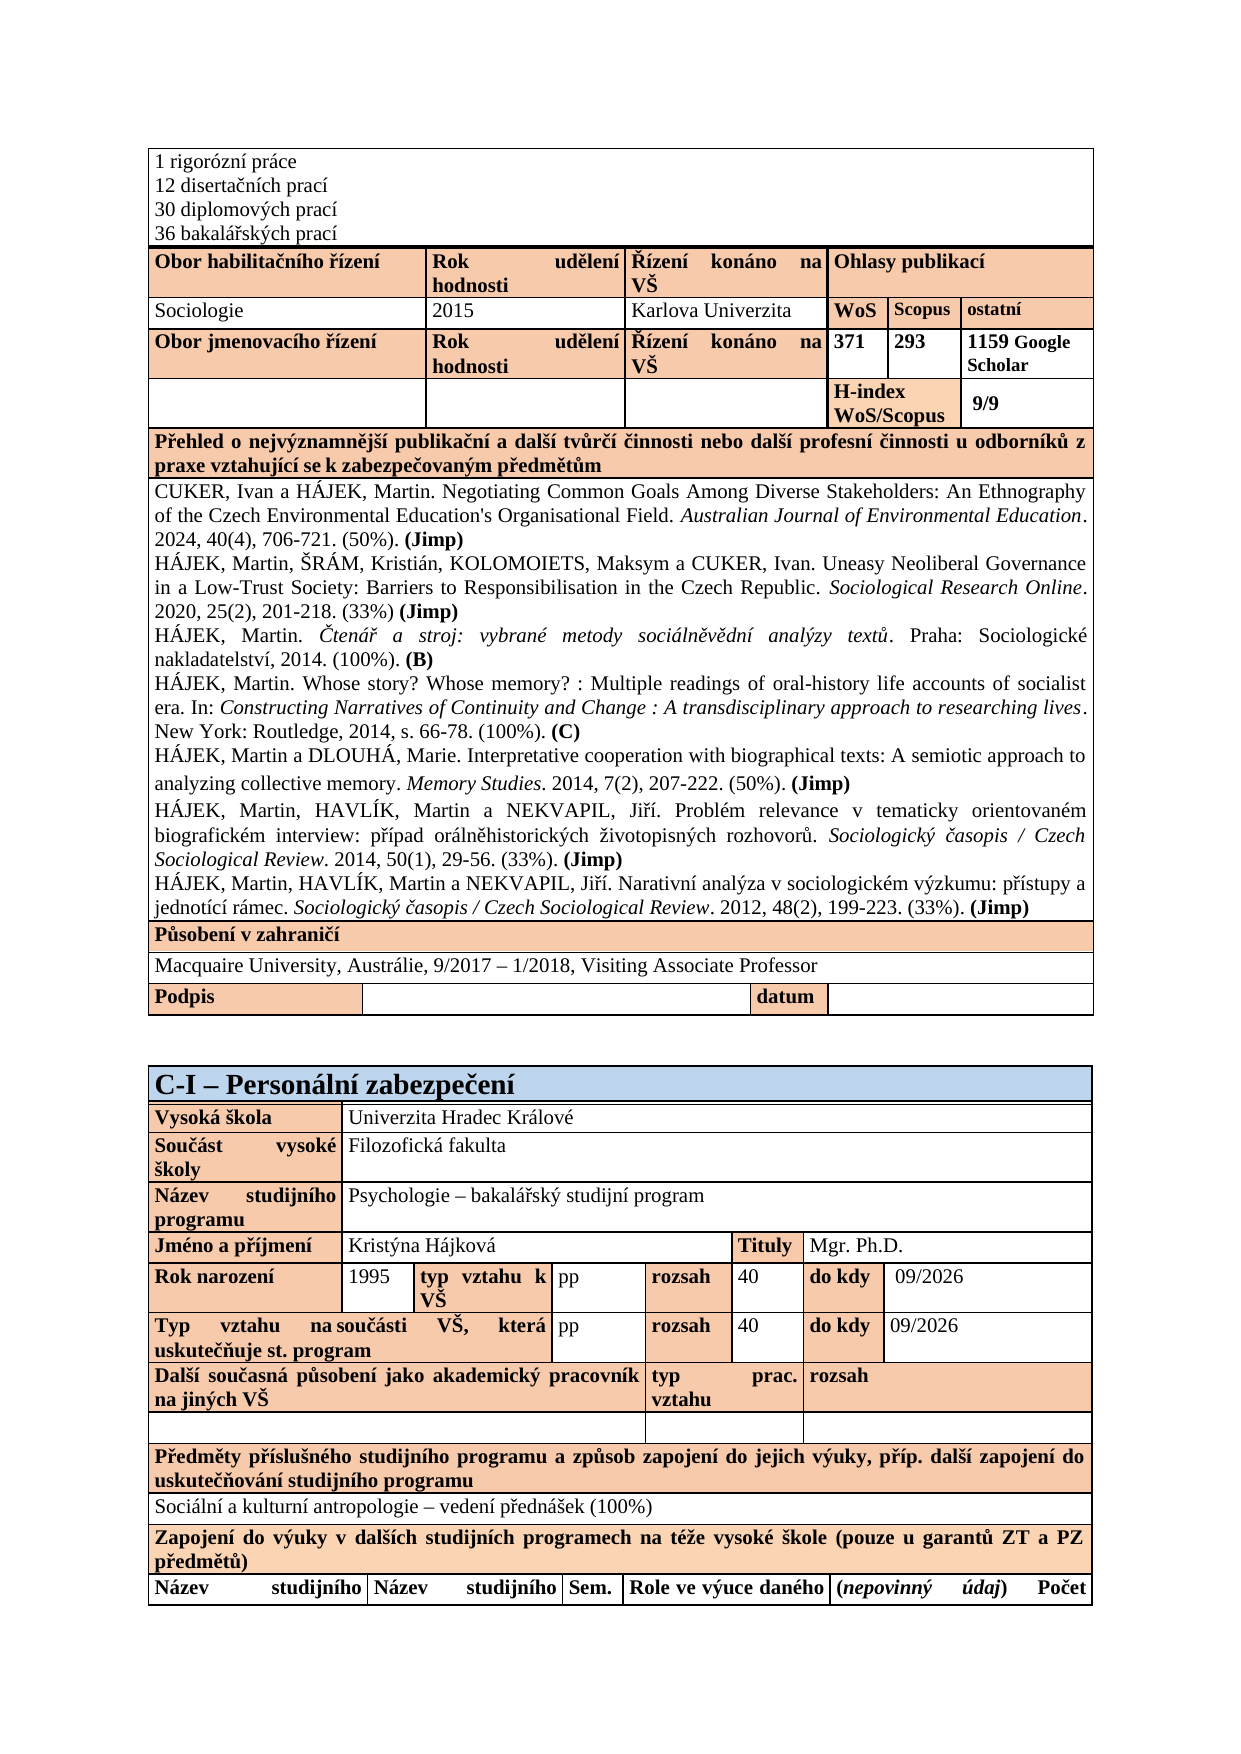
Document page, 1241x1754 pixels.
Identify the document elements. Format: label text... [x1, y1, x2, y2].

table_cell Obor jmenovacího řízení [149, 330, 425, 378]
table_cell Řízení konáno na VŠ [626, 330, 826, 378]
table_cell Filozofická fakulta [343, 1133, 1091, 1181]
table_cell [624, 1575, 829, 1604]
table_cell 1 rigorózní práce 12 disertačních prací 30 diplomových prací 36 bakalářských prací [149, 149, 1093, 245]
table_cell Součást vysoké školy [149, 1133, 341, 1181]
table_cell Podpis [149, 984, 362, 1014]
table_cell [149, 379, 425, 427]
table_cell Obor habilitačního řízení [149, 249, 425, 297]
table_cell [831, 1575, 1091, 1604]
table_cell Macquaire University, Austrálie, 9/2017 – 1/2018, Visiting Associate Professor [149, 953, 1093, 983]
table_cell rozsah [646, 1264, 731, 1312]
table_cell 09/2026 [885, 1264, 1091, 1312]
table_cell Univerzita Hradec Králové [343, 1105, 1091, 1132]
table_cell 371 [829, 330, 887, 378]
table_cell Zapojení do výuky v dalších studijních programech na téže vysoké škole (pouze u garantů ZT a PZ předmětů) [149, 1525, 1091, 1573]
table_cell pp [553, 1264, 645, 1312]
table_cell [829, 984, 1093, 1014]
table_cell 2015 [427, 298, 624, 328]
table_cell CUKER, Ivan a HÁJEK, Martin. Negotiating Common Goals Among Diverse Stakeholders: An Ethnography of the Czech Environmental Education's Organisational Field. Australian Journal of Environmental Education. 2024, 40(4), 706-721. (50%). (Jimp) HÁJEK, Martin, ŠRÁM, Kristián, KOLOMOIETS, Maksym a CUKER, Ivan. Uneasy Neoliberal Governance in a Low-Trust Society: Barriers to Responsibilisation in the Czech Republic. Sociological Research Online. 2020, 25(2), 201-218. (33%) (Jimp) HÁJEK, Martin. Čtenář a stroj: vybrané metody sociálněvědní analýzy textů. Praha: Sociologické nakladatelství, 2014. (100%). (B) HÁJEK, Martin. Whose story? Whose memory? : Multiple readings of oral-history life accounts of socialist era. In: Constructing Narratives of Continuity and Change : A transdisciplinary approach to researching lives. New York: Routledge, 2014, s. 66-78. (100%). (C) HÁJEK, Martin a DLOUHÁ, Marie. Interpretative cooperation with biographical texts: A semiotic approach to analyzing collective memory. Memory Studies. 2014, 7(2), 207-222. (50%). (Jimp) HÁJEK, Martin, HAVLÍK, Martin a NEKVAPIL, Jiří. Problém relevance v tematicky orientovaném biografickém interview: případ orálněhistorických životopisných rozhovorů. Sociologický časopis / Czech Sociological Review. 2014, 50(1), 29-56. (33%). (Jimp) HÁJEK, Martin, HAVLÍK, Martin a NEKVAPIL, Jiří. Narativní analýza v sociologickém výzkumu: přístupy a jednotící rámec. Sociologický časopis / Czech Sociological Review. 2012, 48(2), 199-223. (33%). (Jimp) [149, 479, 1093, 920]
table_cell 9/9 [962, 379, 1093, 427]
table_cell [368, 1575, 562, 1604]
table_cell Další současná působení jako akademický pracovník na jiných VŠ [149, 1363, 645, 1411]
table_cell [646, 1413, 803, 1442]
table_cell Jméno a příjmení [149, 1233, 341, 1262]
table_cell [363, 984, 750, 1014]
table_cell Psychologie – bakalářský studijní program [343, 1183, 1091, 1231]
table_cell Sociologie [149, 298, 425, 328]
table_cell Rok udělení hodnosti [427, 330, 624, 378]
table_cell Rok udělení hodnosti [427, 249, 624, 297]
table_cell Sociální a kulturní antropologie – vedení přednášek (100%) [149, 1494, 1091, 1523]
table_cell [427, 379, 624, 427]
table_cell Vysoká škola [149, 1105, 341, 1132]
table_cell Působení v zahraničí [149, 922, 1093, 951]
table_cell Řízení konáno na VŠ [626, 249, 826, 297]
table_cell do kdy [804, 1313, 883, 1362]
table_cell 293 [889, 330, 960, 378]
table_cell Mgr. Ph.D. [804, 1233, 1091, 1262]
table_cell Kristýna Hájková [343, 1233, 731, 1262]
table_cell 1159 Google Scholar [962, 330, 1093, 378]
table_cell Ohlasy publikací [829, 249, 1093, 297]
table_cell Předměty příslušného studijního programu a způsob zapojení do jejich výuky, příp. další zapojení do uskutečňování studijního programu [149, 1444, 1091, 1492]
table_cell typ vztahu k VŠ [415, 1264, 551, 1312]
table_cell Karlova Univerzita [626, 298, 826, 328]
table_cell [804, 1413, 1091, 1442]
table_cell WoS [829, 298, 887, 328]
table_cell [149, 1575, 367, 1604]
table_cell rozsah [804, 1363, 1091, 1411]
table_cell [149, 1413, 645, 1442]
table_cell Sem. [563, 1575, 622, 1604]
table_cell ostatní [962, 298, 1093, 328]
table_cell 40 [733, 1264, 803, 1312]
table_cell 09/2026 [885, 1313, 1091, 1362]
table_cell [626, 379, 826, 427]
table_cell Přehled o nejvýznamnější publikační a další tvůrčí činnosti nebo další profesní činnosti u odborníků z praxe vztahující se k zabezpečovaným předmětům [149, 429, 1093, 477]
table_cell 40 [733, 1313, 803, 1362]
table_cell Scopus [889, 298, 960, 328]
table_cell H-index WoS/Scopus [829, 379, 960, 427]
table_cell typ prac. vztahu [646, 1363, 803, 1411]
table_cell pp [553, 1313, 645, 1362]
table_header C-I – Personální zabezpečení [149, 1067, 1091, 1100]
table_cell Rok narození [149, 1264, 341, 1312]
table_cell rozsah [646, 1313, 731, 1362]
table_cell 1995 [343, 1264, 413, 1312]
table_cell do kdy [804, 1264, 883, 1312]
table_cell Typ vztahu na součásti VŠ, která uskutečňuje st. program [149, 1313, 551, 1362]
table_cell Tituly [733, 1233, 803, 1262]
table_cell datum [751, 984, 827, 1014]
table_cell Název studijního programu [149, 1183, 341, 1231]
